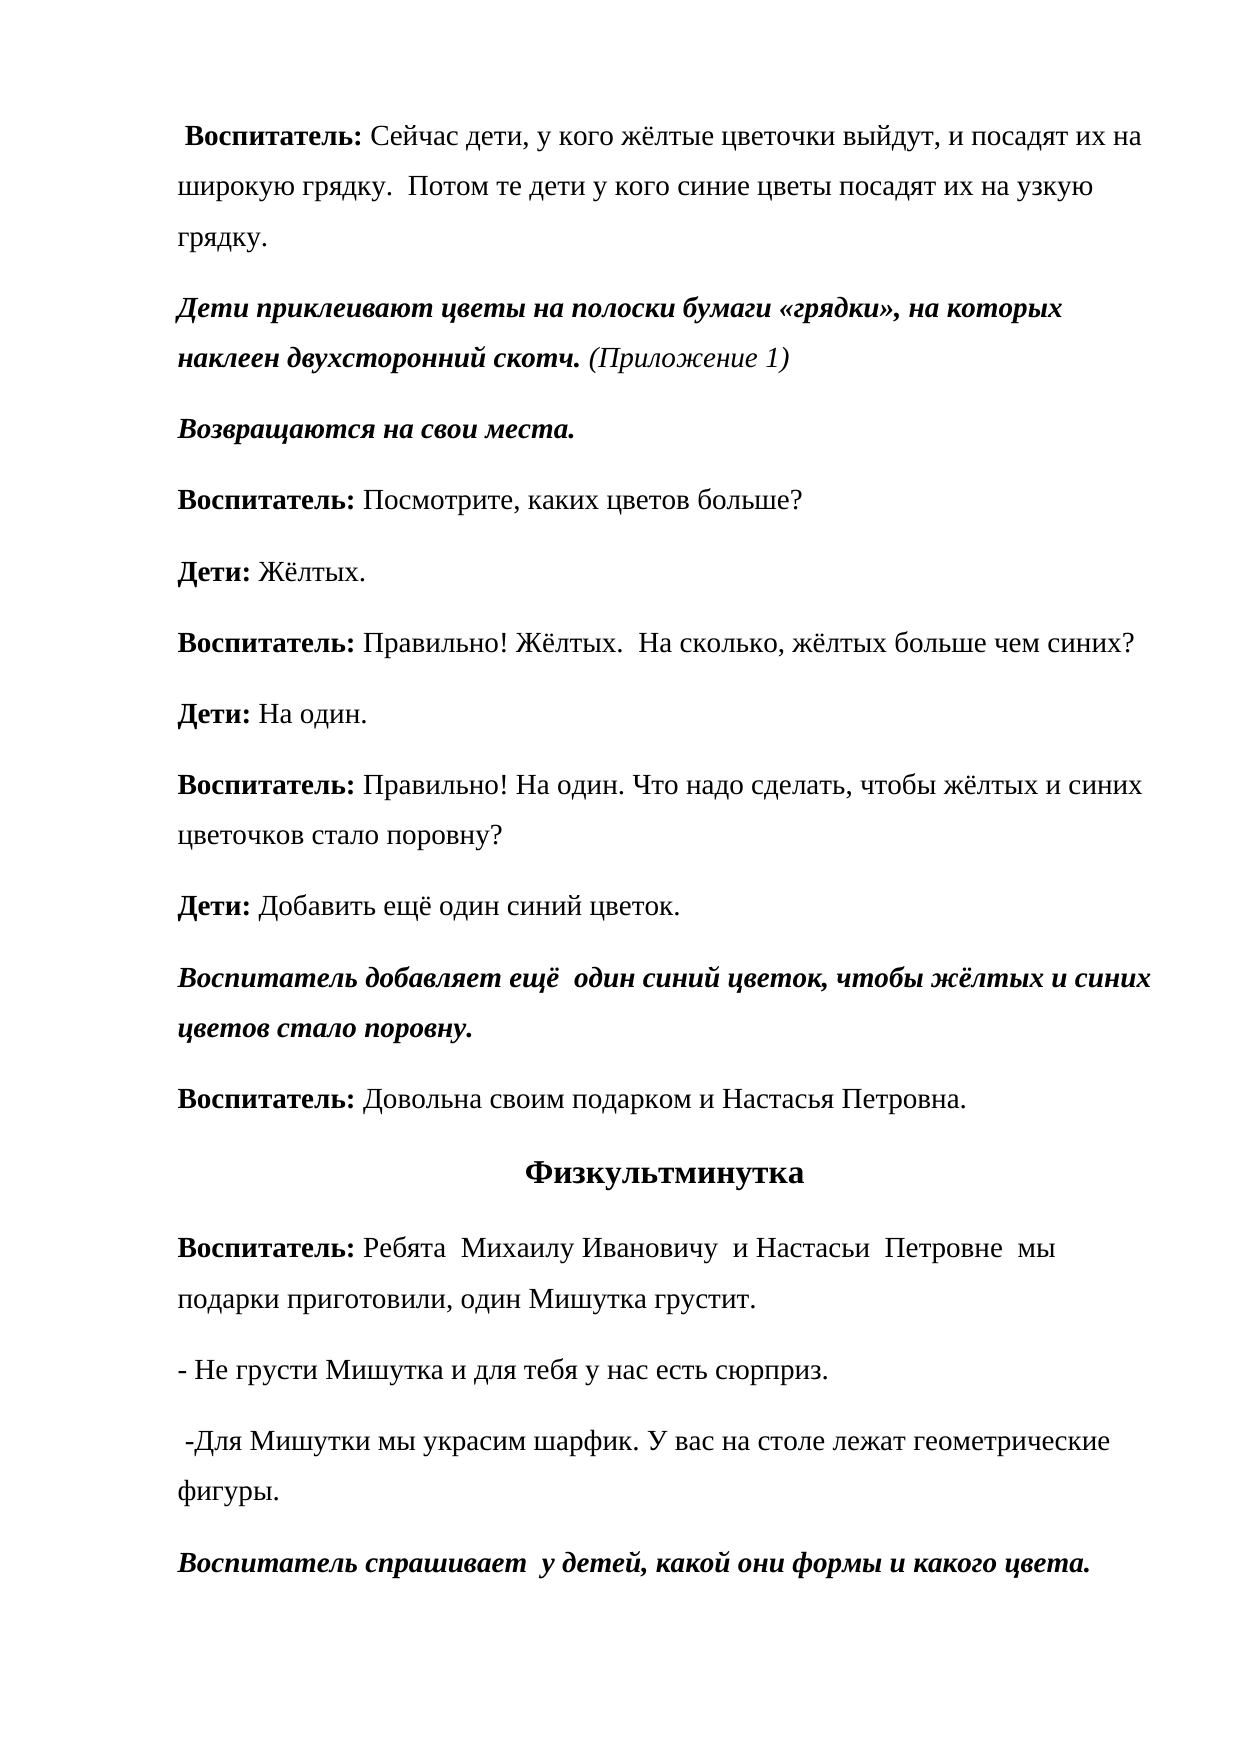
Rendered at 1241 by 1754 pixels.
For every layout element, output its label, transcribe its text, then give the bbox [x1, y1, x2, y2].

text Дети приклеивают цветы на полоски бумаги «грядки», на которых наклеен двухсторонний скотч. (Приложение 1) [177, 290, 1152, 374]
text Воспитатель спрашивает у детей, какой они формы и какого цвета. [177, 1545, 1152, 1578]
text - Не грусти Мишутка и для тебя у нас есть сюрприз. [177, 1352, 1152, 1386]
text Воспитатель: Ребята Михаилу Ивановичу и Настасьи Петровне мы подарки приготовили, один Мишутка грустит. [177, 1231, 1152, 1314]
text Воспитатель: Посмотрите, каких цветов больше? [177, 482, 1152, 516]
text Воспитатель: Правильно! Жёлтых. На сколько, жёлтых больше чем синих? [177, 625, 1152, 658]
text Воспитатель: Правильно! На один. Что надо сделать, чтобы жёлтых и синих цветочков стало поровну? [177, 767, 1152, 851]
text Дети: Жёлтых. [177, 554, 1152, 587]
text Воспитатель добавляет ещё один синий цветок, чтобы жёлтых и синих цветов стало поровну. [177, 960, 1152, 1043]
text Возвращаются на свои места. [177, 411, 1152, 445]
text Воспитатель: Сейчас дети, у кого жёлтые цветочки выйдут, и посадят их на широкую грядку. Потом те дети у кого синие цветы посадят их на узкую грядку. [177, 118, 1152, 252]
text Воспитатель: Довольна своим подарком и Настасья Петровна. [177, 1081, 1152, 1115]
text Дети: Добавить ещё один синий цветок. [177, 888, 1152, 922]
text -Для Мишутки мы украсим шарфик. У вас на столе лежат геометрические фигуры. [177, 1423, 1152, 1507]
text Дети: На один. [177, 696, 1152, 729]
text Физкультминутка [177, 1152, 1152, 1191]
